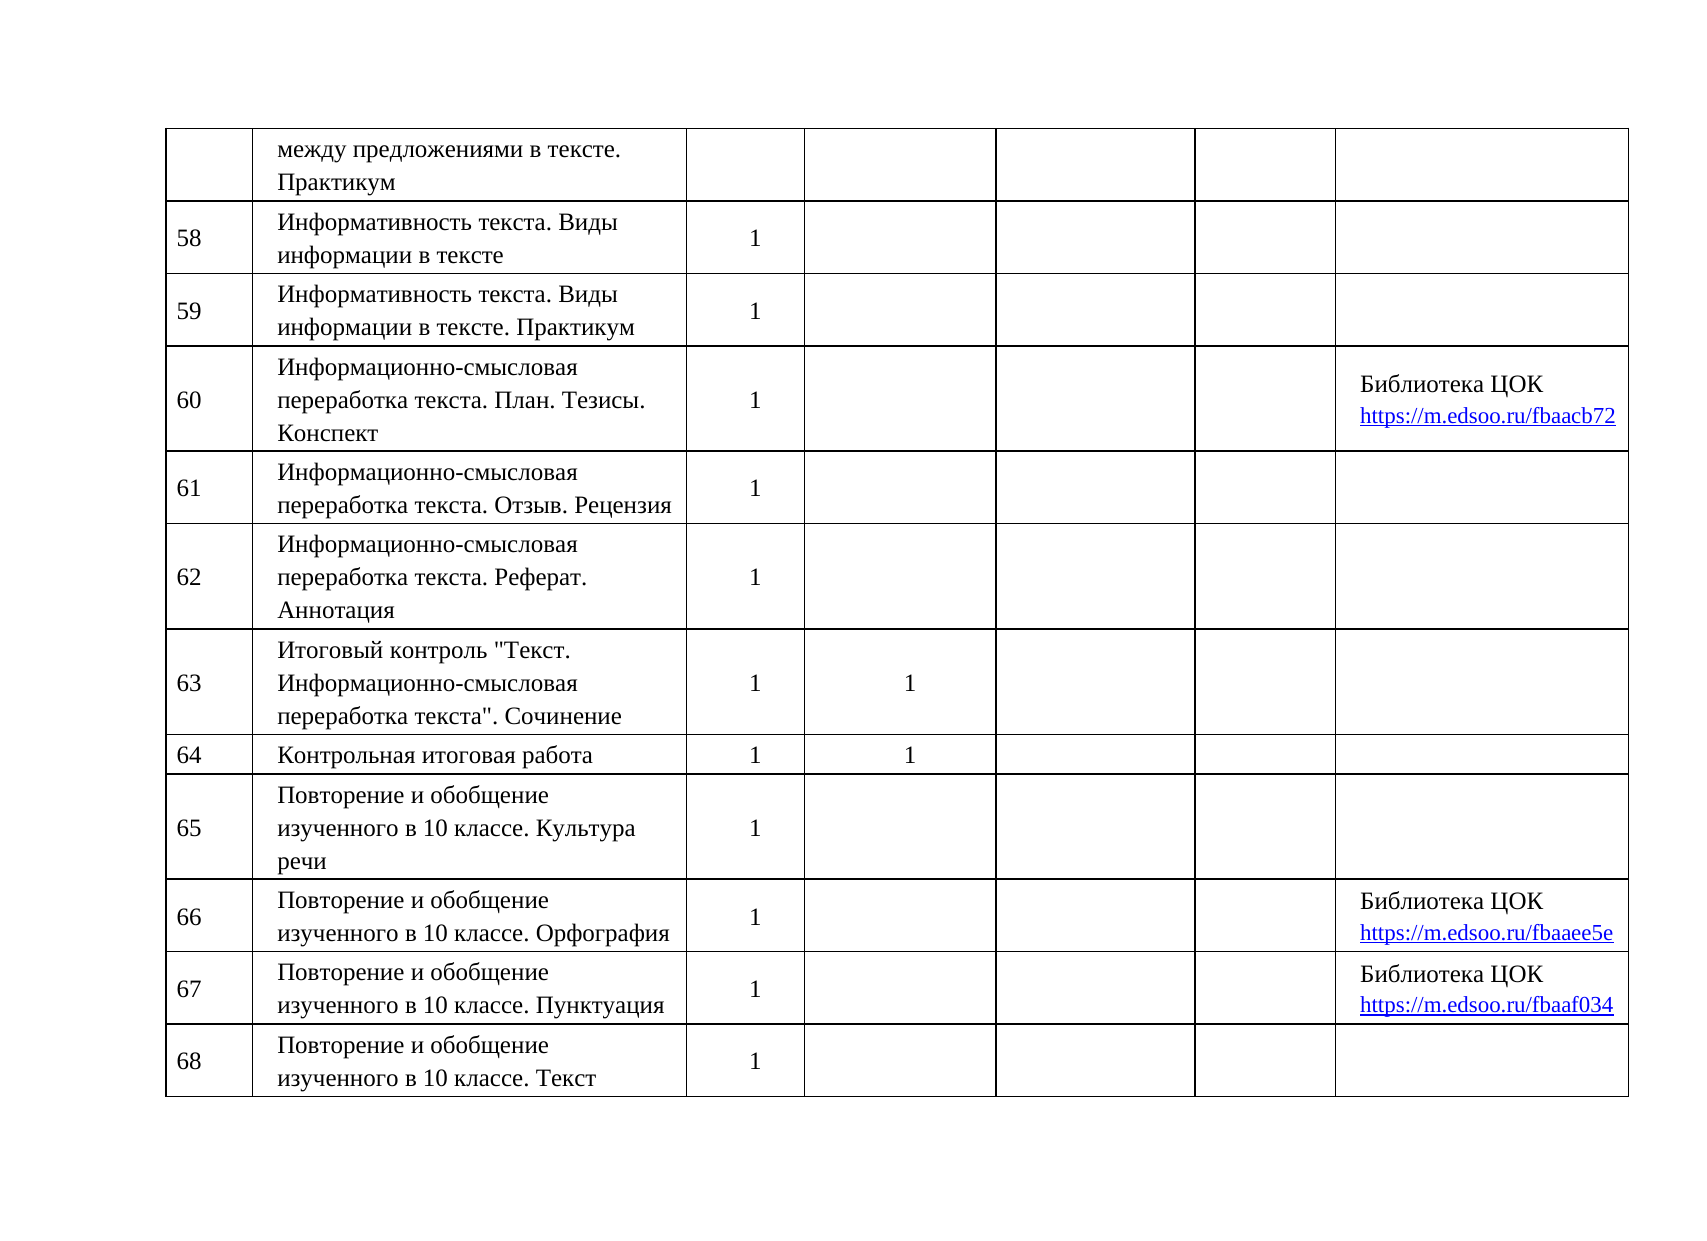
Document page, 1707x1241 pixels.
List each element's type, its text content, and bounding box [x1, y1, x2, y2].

table_cell [1336, 524, 1628, 628]
table_cell [1196, 524, 1335, 628]
table_cell 1 [687, 952, 804, 1023]
table_cell Контрольная итоговая работа [253, 735, 686, 773]
table_cell 1 [687, 775, 804, 878]
table_cell [1196, 735, 1335, 773]
table_cell 1 [805, 735, 995, 773]
table_cell 57 [167, 129, 252, 200]
table_cell 64 [167, 735, 252, 773]
table_cell 1 [687, 880, 804, 951]
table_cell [253, 129, 686, 200]
table_cell [997, 775, 1194, 878]
table_cell 1 [687, 735, 804, 773]
table_cell [805, 775, 995, 878]
table_cell [1196, 880, 1335, 951]
table_cell 63 [167, 630, 252, 733]
table_cell [997, 202, 1194, 272]
table_cell Повторение и обобщение изученного в 10 классе. Культура речи [253, 775, 686, 878]
table_cell [805, 952, 995, 1023]
table_cell 58 [167, 202, 252, 272]
table_cell Информативность текста. Виды информации в тексте [253, 202, 686, 272]
table_cell [1196, 274, 1335, 345]
table_cell 59 [167, 274, 252, 345]
table_cell Информационно-смысловая переработка текста. План. Тезисы. Конспект [253, 347, 686, 450]
table_cell [805, 274, 995, 345]
table_cell [805, 524, 995, 628]
table_cell 68 [167, 1025, 252, 1096]
table_cell Информативность текста. Виды информации в тексте. Практикум [253, 274, 686, 345]
table_cell 1 [687, 274, 804, 345]
table_cell [805, 347, 995, 450]
table_cell [1336, 735, 1628, 773]
table_cell Информационно-смысловая переработка текста. Реферат. Аннотация [253, 524, 686, 628]
table_cell 1 [687, 452, 804, 523]
table_cell Повторение и обобщение изученного в 10 классе. Пунктуация [253, 952, 686, 1023]
table_cell [997, 129, 1194, 200]
table_cell [805, 1025, 995, 1096]
table_cell [997, 524, 1194, 628]
table_cell 61 [167, 452, 252, 523]
table_cell Повторение и обобщение изученного в 10 классе. Орфография [253, 880, 686, 951]
table_cell [997, 1025, 1194, 1096]
table_cell 66 [167, 880, 252, 951]
table_cell [1336, 1025, 1628, 1096]
table_cell [805, 880, 995, 951]
table_cell Информационно-смысловая переработка текста. Отзыв. Рецензия [253, 452, 686, 523]
table_cell Библиотека ЦОК https://m.edsoo.ru/fbaaee5e [1336, 880, 1628, 951]
table_cell [1336, 274, 1628, 345]
table_cell 1 [687, 202, 804, 272]
table_cell [1196, 129, 1335, 200]
table_cell [997, 735, 1194, 773]
table_cell [997, 347, 1194, 450]
table_cell 1 [687, 129, 804, 200]
table_cell [1336, 452, 1628, 523]
table_cell [1196, 1025, 1335, 1096]
table_cell [1196, 630, 1335, 733]
table_cell [997, 880, 1194, 951]
table_cell 1 [687, 524, 804, 628]
table_cell [1336, 129, 1628, 200]
table_cell Повторение и обобщение изученного в 10 классе. Текст [253, 1025, 686, 1096]
table_cell [1196, 775, 1335, 878]
table_cell 1 [687, 1025, 804, 1096]
table_cell 1 [687, 630, 804, 733]
table_cell [1336, 775, 1628, 878]
table_cell Библиотека ЦОК https://m.edsoo.ru/fbaacb72 [1336, 347, 1628, 450]
table_cell Библиотека ЦОК https://m.edsoo.ru/fbaaf034 [1336, 952, 1628, 1023]
table_cell [1336, 630, 1628, 733]
table_cell [1336, 202, 1628, 272]
table_cell [997, 274, 1194, 345]
table_cell 67 [167, 952, 252, 1023]
table_cell [1196, 347, 1335, 450]
table_cell [805, 129, 995, 200]
table_cell [997, 452, 1194, 523]
table_cell [1196, 452, 1335, 523]
table_cell 65 [167, 775, 252, 878]
table_cell 60 [167, 347, 252, 450]
table_cell 62 [167, 524, 252, 628]
table_cell [997, 952, 1194, 1023]
table_cell [1196, 952, 1335, 1023]
table_cell [805, 202, 995, 272]
table_cell 1 [687, 347, 804, 450]
table_cell [1196, 202, 1335, 272]
table_cell [805, 452, 995, 523]
table_cell 1 [805, 630, 995, 733]
table_cell Итоговый контроль "Текст. Информационно-смысловая переработка текста". Сочинение [253, 630, 686, 733]
table_cell [997, 630, 1194, 733]
